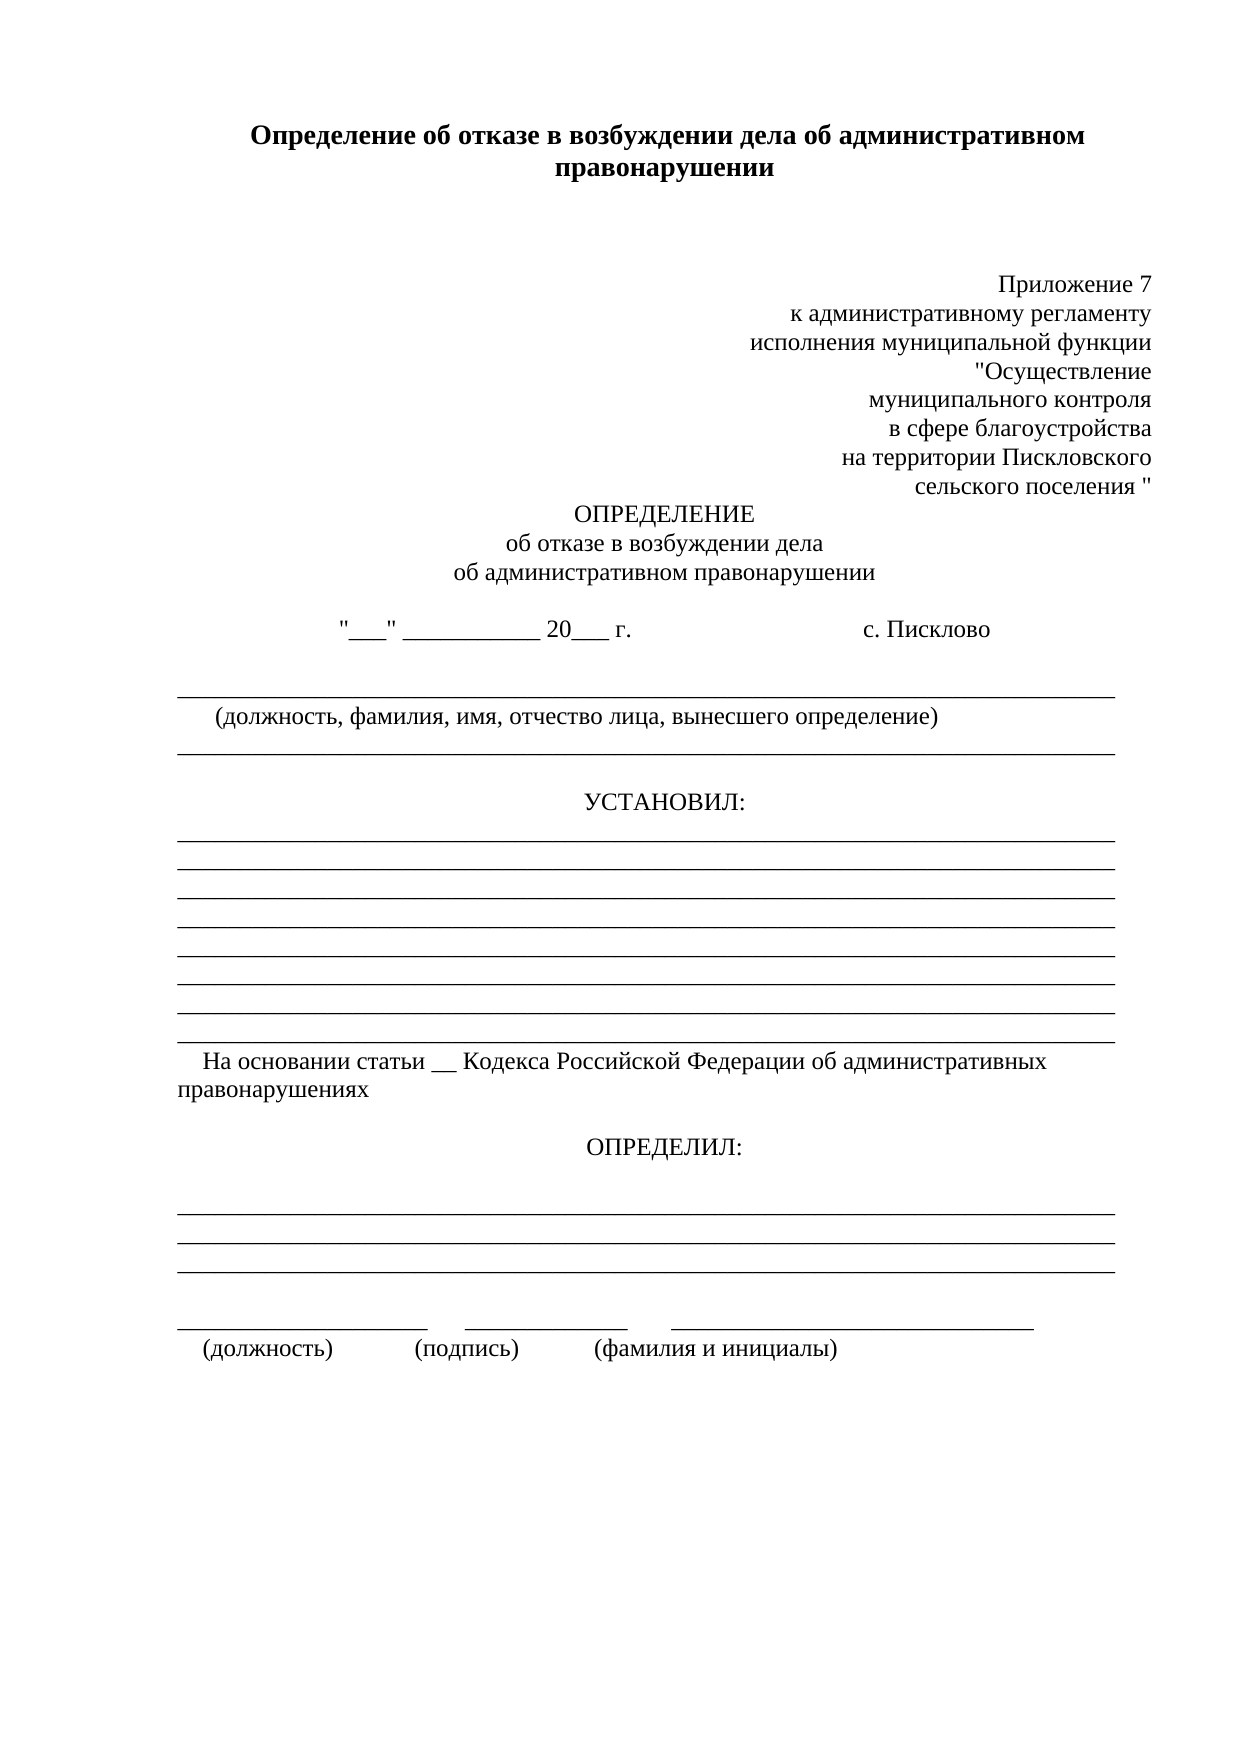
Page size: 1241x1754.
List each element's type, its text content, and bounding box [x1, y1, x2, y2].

text УСТАНОВИЛ: [177, 787, 1152, 816]
text ОПРЕДЕЛЕНИЕ [177, 499, 1152, 528]
text ___________________________________________________________________________ [177, 873, 1152, 902]
text сельского поселения " [177, 471, 1152, 499]
text ___________________________________________________________________________ [177, 959, 1152, 988]
text Определение об отказе в возбуждении дела об административном правонарушении [177, 118, 1152, 183]
text ___________________________________________________________________________ [177, 1017, 1152, 1046]
text ___________________________________________________________________________ [177, 729, 1152, 758]
text ___________________________________________________________________________ [177, 1218, 1152, 1247]
text ___________________________________________________________________________ [177, 1247, 1152, 1276]
text ___________________________________________________________________________ [177, 643, 1152, 701]
text об отказе в возбуждении дела [177, 528, 1152, 557]
text "___" ___________ 20___ г. с. Писклово [177, 586, 1152, 643]
text ___________________________________________________________________________ [177, 1161, 1152, 1218]
text ___________________________________________________________________________ [177, 844, 1152, 873]
text ОПРЕДЕЛИЛ: [177, 1132, 1152, 1161]
text ____________________ _____________ _____________________________ [177, 1276, 1152, 1333]
text Приложение 7 к административному регламенту исполнения муниципальной функции "Осуществление муниципального контроля в сфере благоустройства на территории Пискловского [177, 212, 1152, 471]
text ___________________________________________________________________________ [177, 988, 1152, 1017]
text ___________________________________________________________________________ [177, 902, 1152, 931]
text (должность, фамилия, имя, отчество лица, вынесшего определение) [177, 701, 1152, 729]
text ___________________________________________________________________________ [177, 931, 1152, 959]
text об административном правонарушении [177, 557, 1152, 586]
text правонарушениях [177, 1074, 1152, 1103]
text (должность) (подпись) (фамилия и инициалы) [177, 1333, 1152, 1362]
text ___________________________________________________________________________ [177, 816, 1152, 844]
text На основании статьи __ Кодекса Российской Федерации об административных [177, 1046, 1152, 1074]
